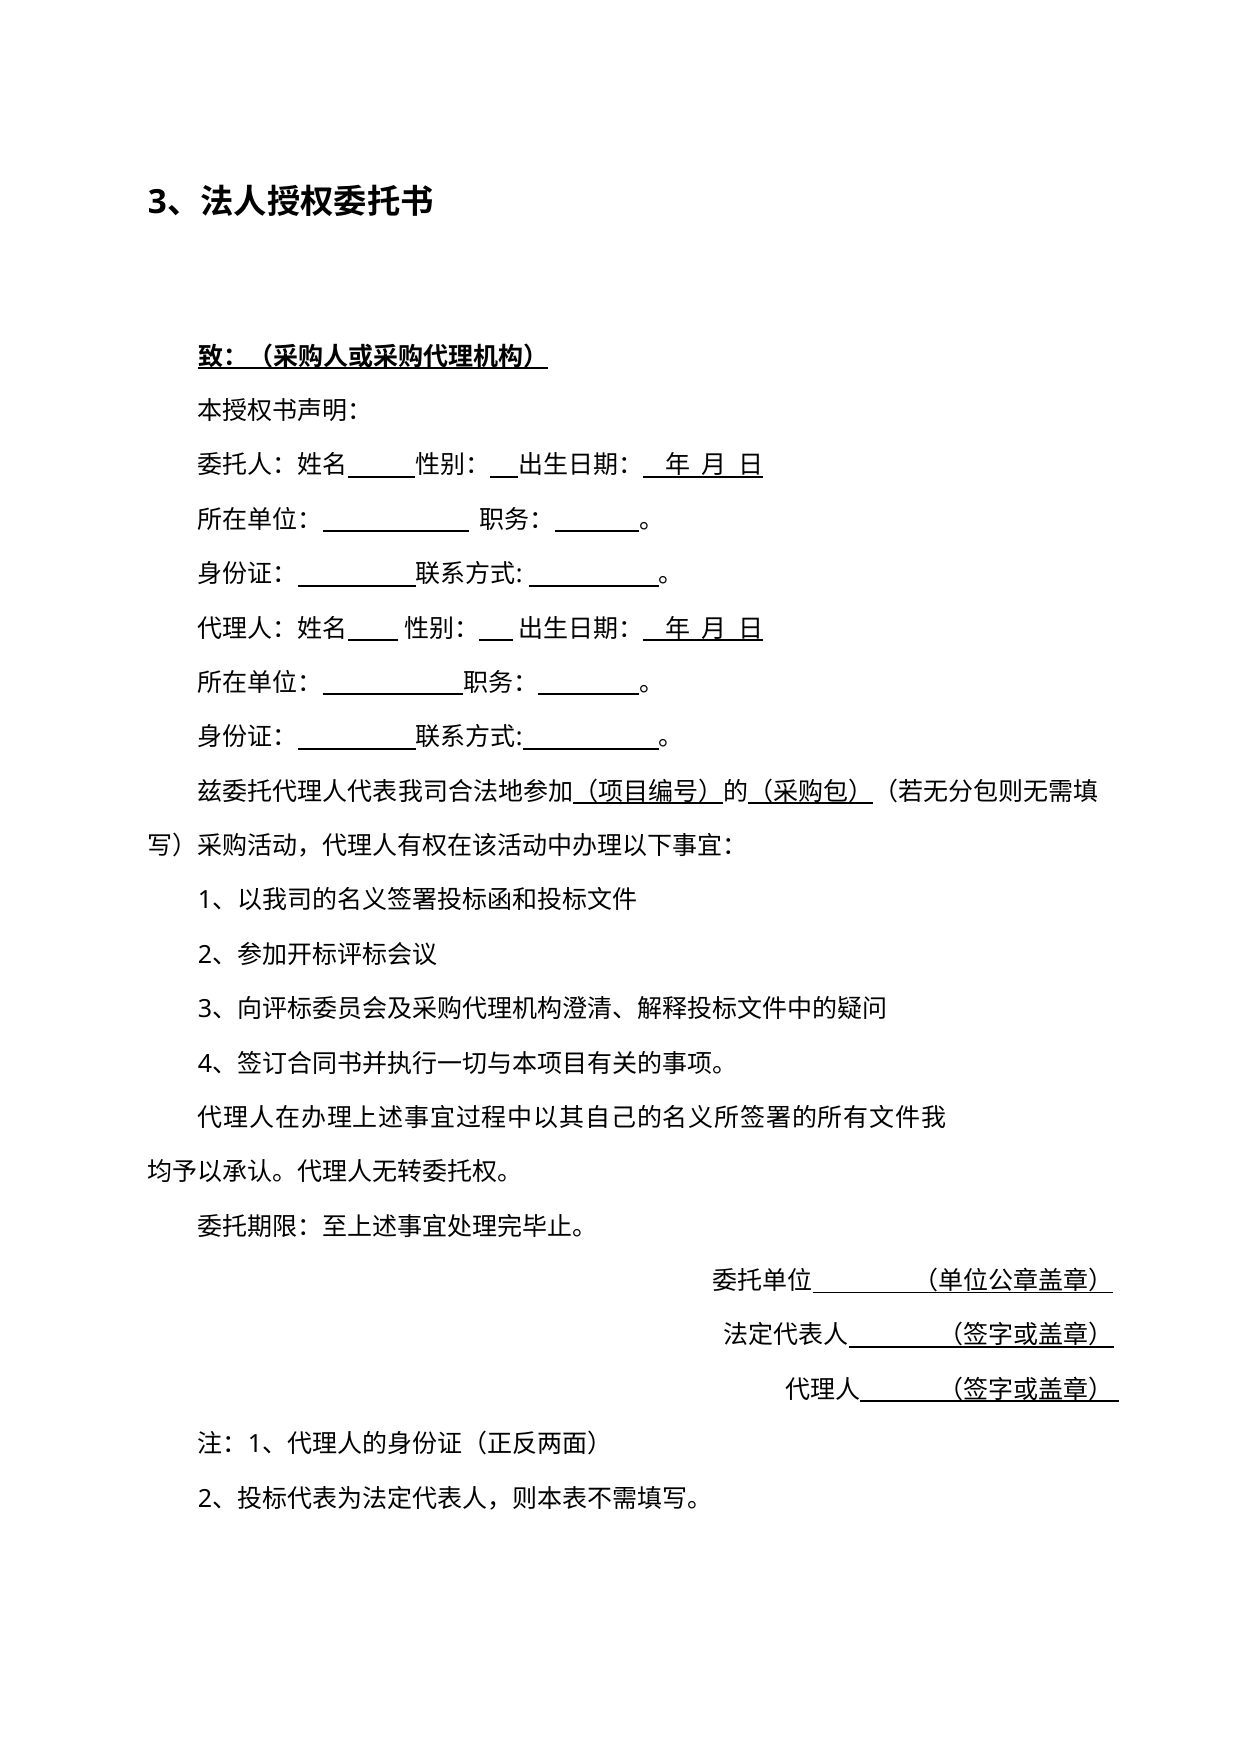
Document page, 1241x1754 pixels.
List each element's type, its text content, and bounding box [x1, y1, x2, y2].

text 委托人：姓名 性别： 出生日期： 年 月 日 [148, 445, 1092, 481]
text 1、以我司的名义签署投标函和投标文件 [148, 880, 947, 916]
text 注：1、代理人的身份证（正反两面） [148, 1424, 1092, 1460]
text 委托期限：至上述事宜处理完毕止。 [148, 1206, 947, 1242]
text 2、投标代表为法定代表人，则本表不需填写。 [148, 1478, 1092, 1514]
text 致：（采购人或采购代理机构） [148, 336, 947, 372]
text 2、参加开标评标会议 [148, 934, 947, 971]
text 身份证： 联系方式: 。 [148, 717, 1092, 753]
text 代理人 （签字或盖章） [148, 1369, 1113, 1406]
text 代理人：姓名 性别： 出生日期： 年 月 日 [148, 608, 1092, 644]
text 4、签订合同书并执行一切与本项目有关的事项。 [148, 1043, 947, 1079]
subtitle 3、法人授权委托书 [148, 175, 1092, 223]
text 本授权书声明： [148, 391, 1098, 427]
text 法定代表人 （签字或盖章） [148, 1315, 1113, 1351]
text 所在单位： 职务： 。 [148, 662, 1092, 699]
text 所在单位： 职务： 。 [148, 499, 1092, 536]
text 3、向评标委员会及采购代理机构澄清、解释投标文件中的疑问 [148, 989, 947, 1025]
text 兹委托代理人代表我司合法地参加（项目编号）的（采购包）（若无分包则无需填写）采购活动，代理人有权在该活动中办理以下事宜： [148, 771, 1098, 862]
text 委托单位 （单位公章盖章） [148, 1261, 1113, 1297]
text 代理人在办理上述事宜过程中以其自己的名义所签署的所有文件我均予以承认。代理人无转委托权。 [148, 1097, 947, 1188]
text 身份证： 联系方式: 。 [148, 554, 1092, 590]
